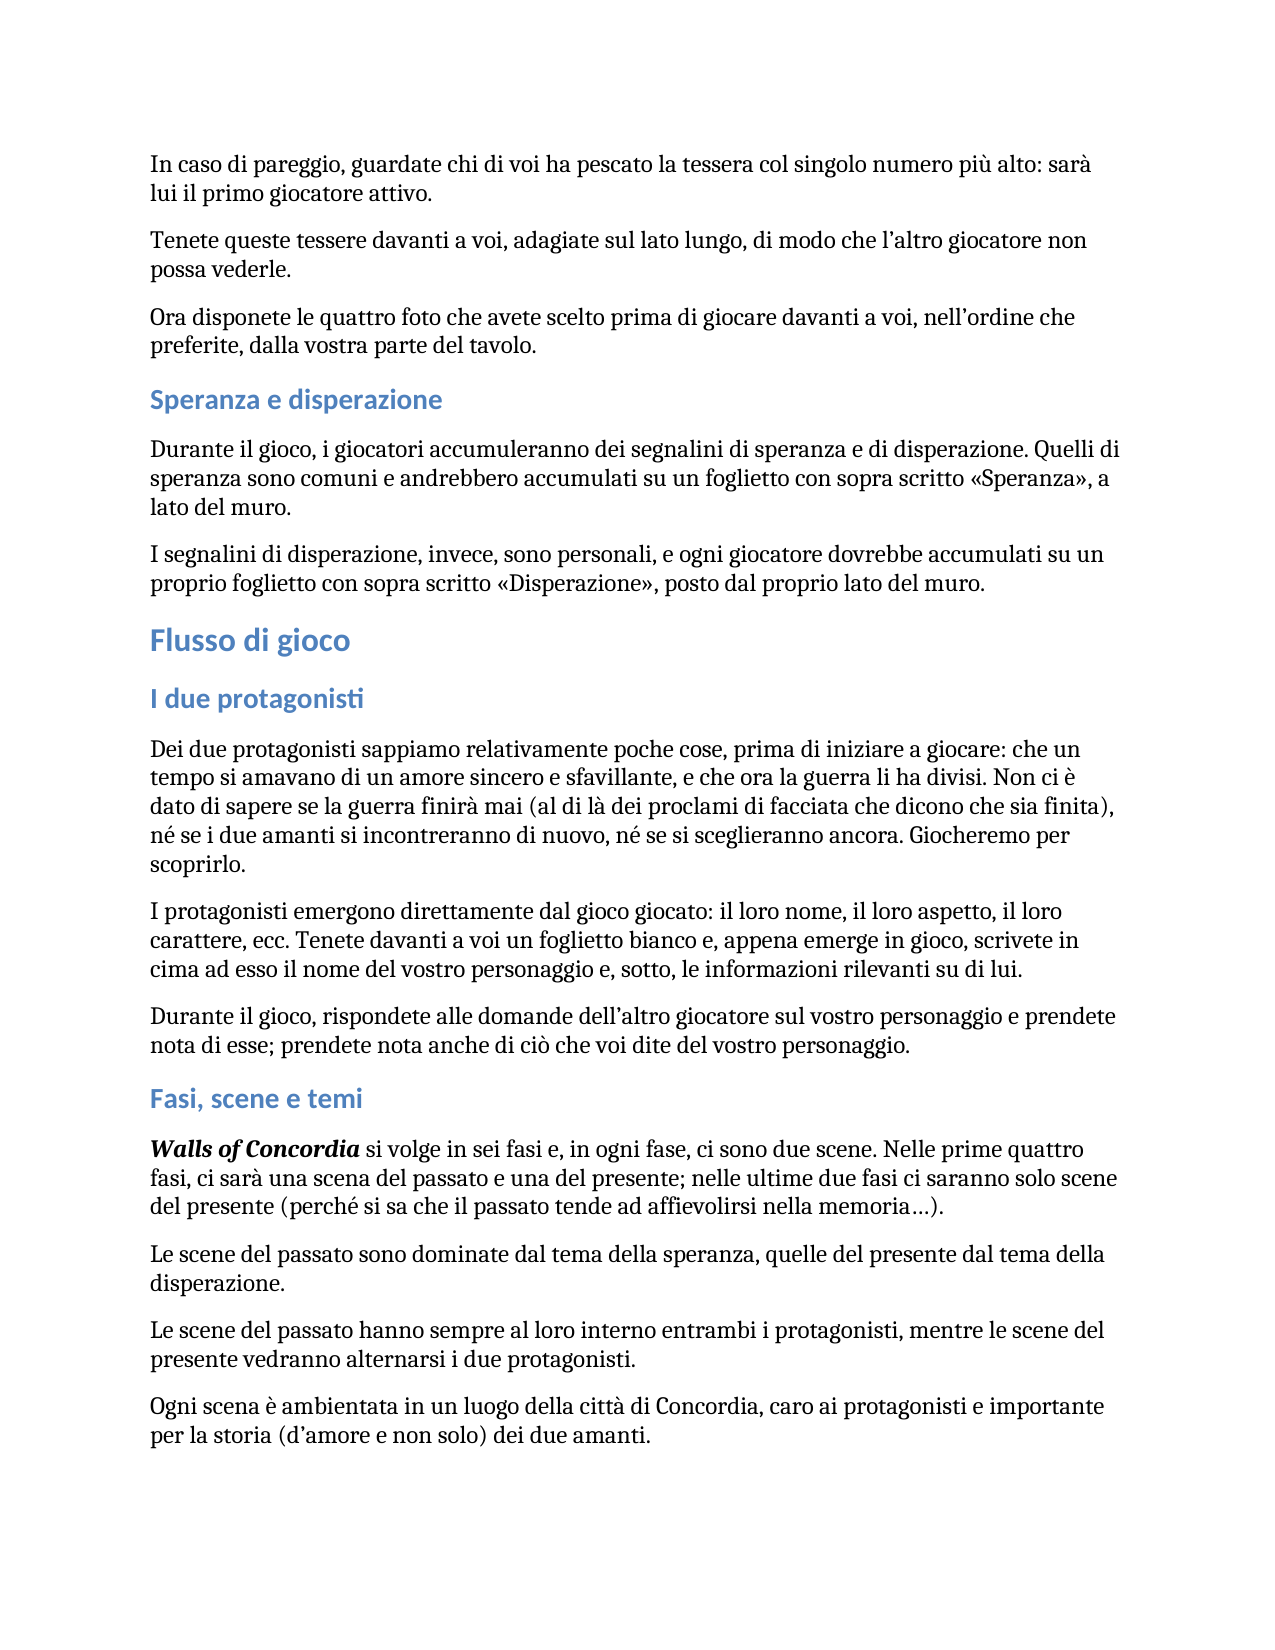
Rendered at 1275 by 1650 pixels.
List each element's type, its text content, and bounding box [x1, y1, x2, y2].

text Ogni scena è ambientata in un luogo della città di Concordia, caro ai protagonisti e importante per la storia (d’amore e non solo) dei due amanti. [150, 1392, 1125, 1450]
text Durante il gioco, rispondete alle domande dell’altro giocatore sul vostro personaggio e prendete nota di esse; prendete nota anche di ciò che voi dite del vostro personaggio. [150, 1002, 1125, 1059]
text I protagonisti emergono direttamente dal gioco giocato: il loro nome, il loro aspetto, il loro carattere, ecc. Tenete davanti a voi un foglietto bianco e, appena emerge in gioco, scrivete in cima ad esso il nome del vostro personaggio e, sotto, le informazioni rilevanti su di lui. [150, 897, 1125, 983]
text Le scene del passato hanno sempre al loro interno entrambi i protagonisti, mentre le scene del presente vedranno alternarsi i due protagonisti. [150, 1316, 1125, 1373]
text Walls of Concordia si volge in sei fasi e, in ogni fase, ci sono due scene. Nelle prime quattro fasi, ci sarà una scena del passato e una del presente; nelle ultime due fasi ci saranno solo scene del presente (perché si sa che il passato tende ad affievolirsi nella memoria…). [150, 1135, 1125, 1221]
subtitle Flusso di gioco [150, 618, 1125, 659]
text Durante il gioco, i giocatori accumuleranno dei segnalini di speranza e di disperazione. Quelli di speranza sono comuni e andrebbero accumulati su un foglietto con sopra scritto «Speranza», a lato del muro. [150, 435, 1125, 521]
subtitle Speranza e disperazione [150, 381, 1125, 416]
text Tenete queste tessere davanti a voi, adagiate sul lato lungo, di modo che l’altro giocatore non possa vederle. [150, 226, 1125, 284]
subtitle I due protagonisti [150, 680, 1125, 716]
subtitle Fasi, scene e temi [150, 1080, 1125, 1116]
text Le scene del passato sono dominate dal tema della speranza, quelle del presente dal tema della disperazione. [150, 1240, 1125, 1297]
text Dei due protagonisti sappiamo relativamente poche cose, prima di iniziare a giocare: che un tempo si amavano di un amore sincero e sfavillante, e che ora la guerra li ha divisi. Non ci è dato di sapere se la guerra finirà mai (al di là dei proclami di facciata che dicono che sia finita), né se i due amanti si incontreranno di nuovo, né se si sceglieranno ancora. Giocheremo per scoprirlo. [150, 734, 1125, 878]
text In caso di pareggio, guardate chi di voi ha pescato la tessera col singolo numero più alto: sarà lui il primo giocatore attivo. [150, 150, 1125, 207]
text I segnalini di disperazione, invece, sono personali, e ogni giocatore dovrebbe accumulati su un proprio foglietto con sopra scritto «Disperazione», posto dal proprio lato del muro. [150, 540, 1125, 598]
text Ora disponete le quattro foto che avete scelto prima di giocare davanti a voi, nell’ordine che preferite, dalla vostra parte del tavolo. [150, 302, 1125, 360]
